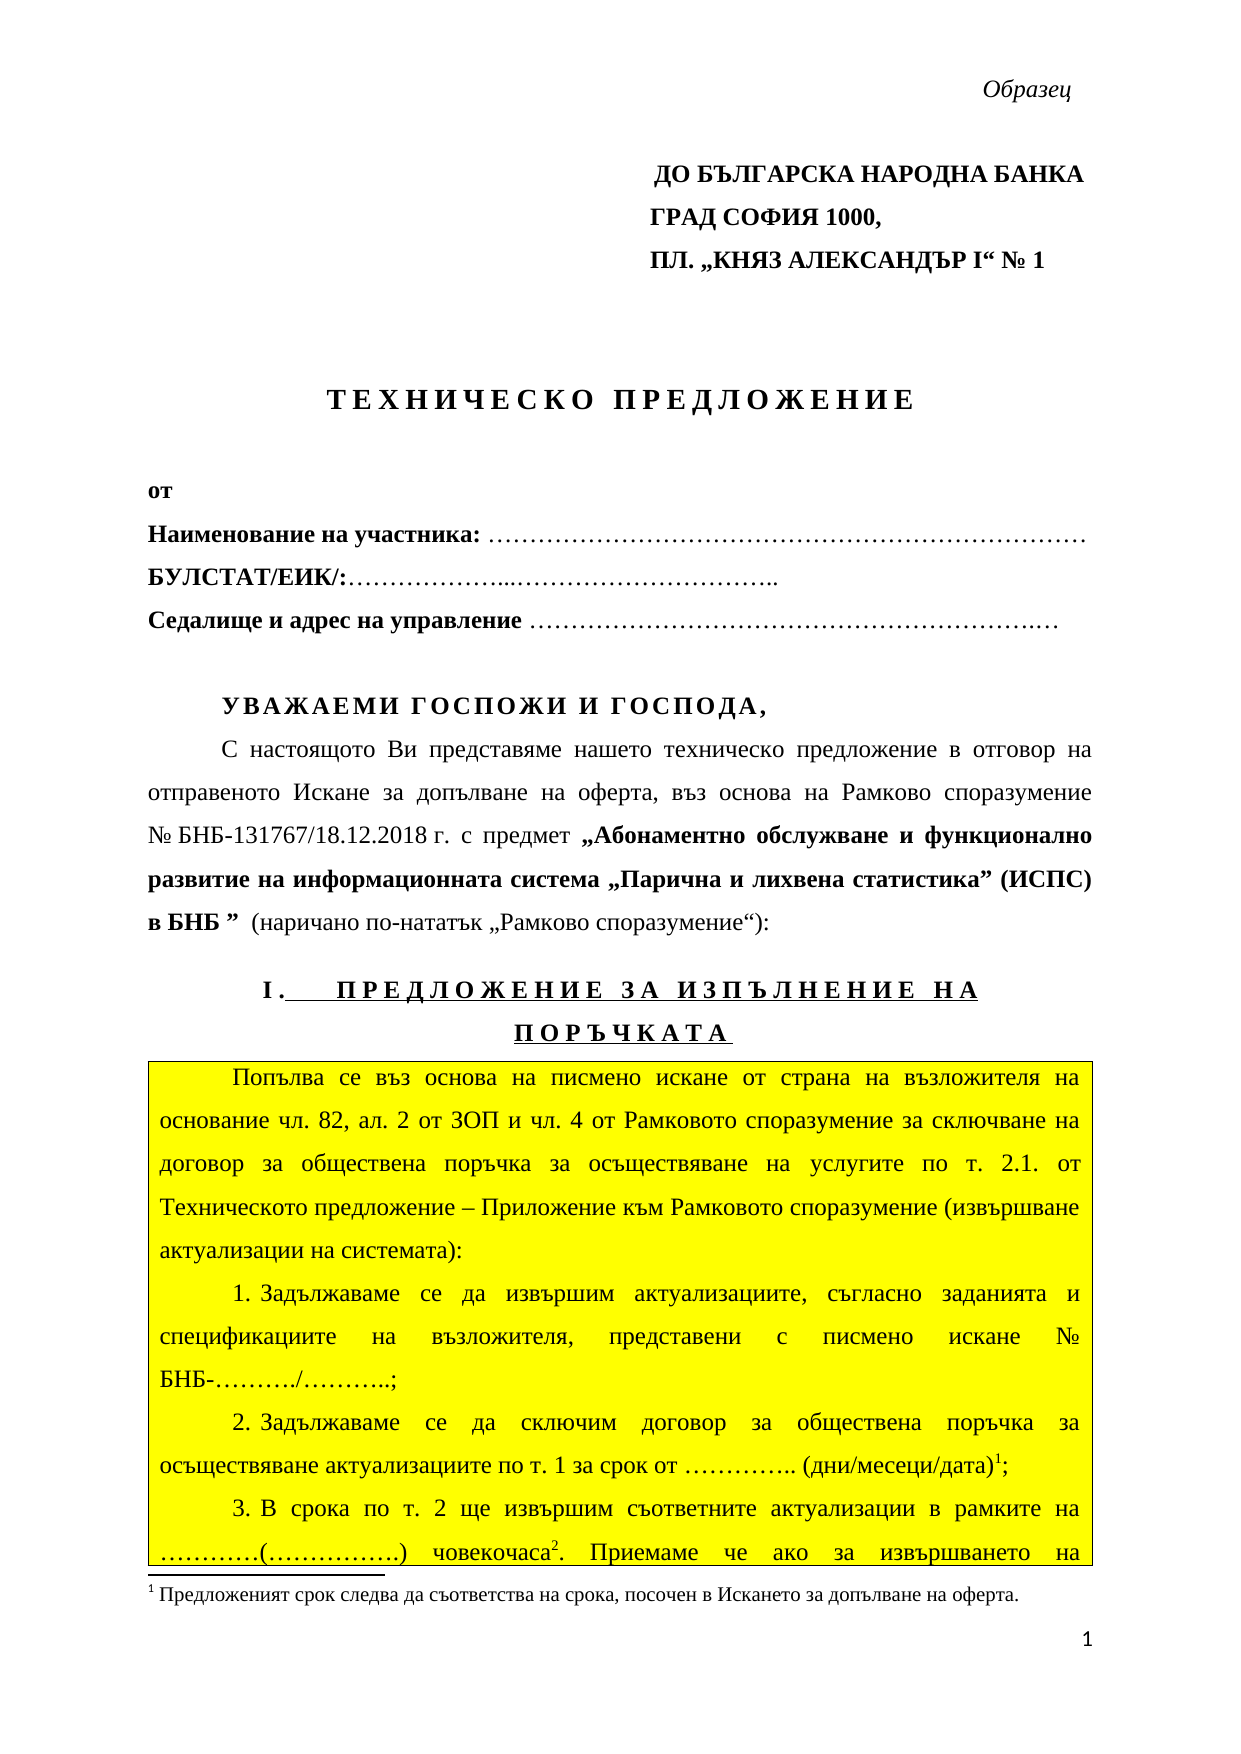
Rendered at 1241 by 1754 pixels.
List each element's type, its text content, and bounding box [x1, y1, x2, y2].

text ГРАД СОФИЯ 1000, [148, 202, 1093, 231]
text Наименование на участника: ……………………………………………………………… [148, 519, 1093, 547]
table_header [149, 1062, 1092, 1565]
text БУЛСТАТ/ЕИК/:………………...………………………….. [148, 562, 1093, 591]
text УВАЖАЕМИ ГОСПОЖИ И ГОСПОДА, [148, 691, 1093, 720]
text Седалище и адрес на управление …………………………………………………….… [148, 605, 1093, 634]
text ТЕХНИЧЕСКО ПРЕДЛОЖЕНИЕ [148, 382, 1093, 416]
list ПРЕДЛОЖЕНИЕ ЗА ИЗПЪЛНЕНИЕ НА ПОРЪЧКАТА [148, 975, 1093, 1047]
text С настоящото Ви представяме нашето техническо предложение в отговор на отправеното Искане за допълване на оферта, въз основа на Рамково споразумение № БНБ-131767/18.12.2018 г. с предмет „Абонаментно обслужване и функционално развитие на информационната система „Парична и лихвена статистика” (ИСПС) в БНБ ” (наричано по-нататък „Рамково споразумение“): [148, 734, 1093, 936]
text ПЛ. „КНЯЗ АЛЕКСАНДЪР I“ № 1 [148, 246, 1093, 274]
text от [148, 476, 1093, 504]
text ДО БЪЛГАРСКА НАРОДНА БАНКА [148, 159, 1093, 188]
